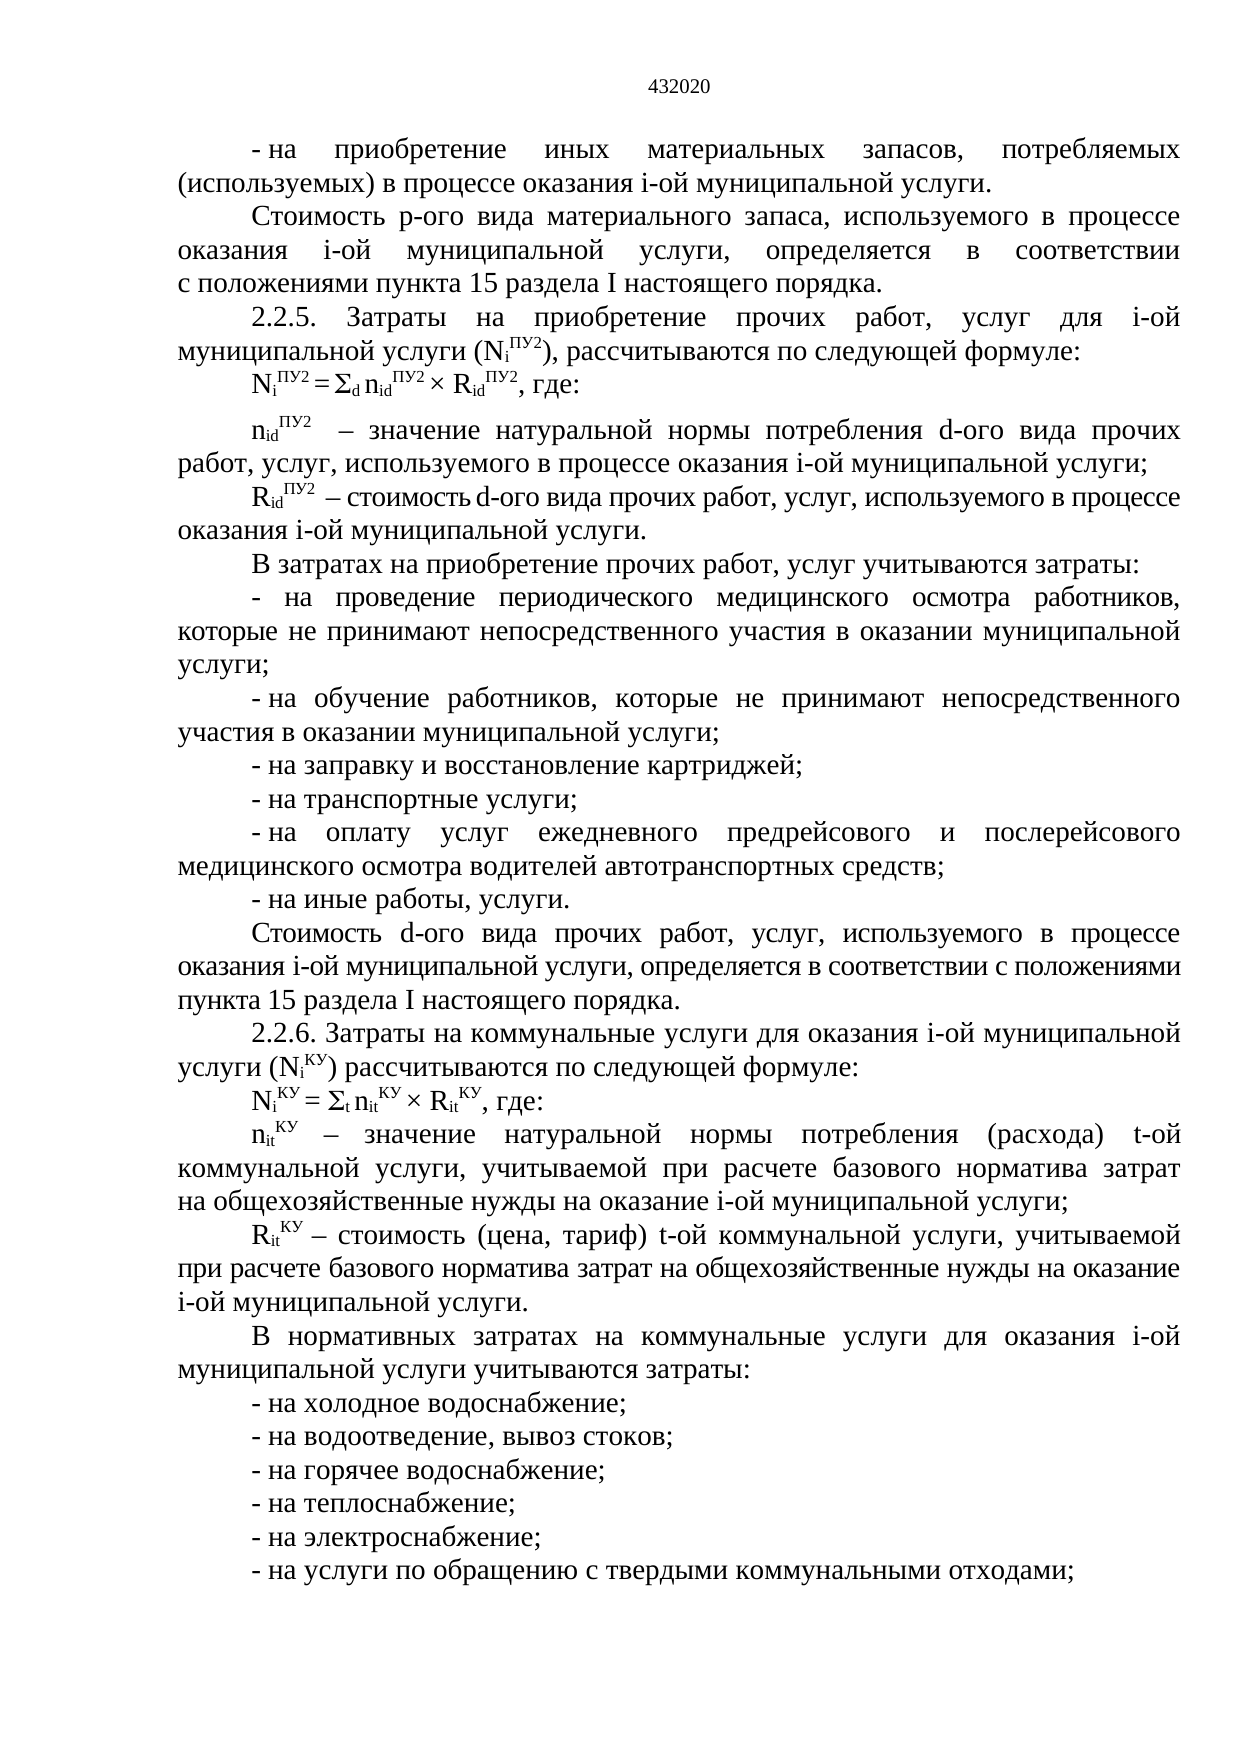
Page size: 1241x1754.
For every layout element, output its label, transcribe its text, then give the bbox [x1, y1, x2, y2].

text - на холодное водоснабжение; [177, 1385, 1181, 1418]
text - на проведение периодического медицинского осмотра работников, которые не принимают непосредственного участия в оказании муниципальной услуги; [177, 579, 1181, 680]
text nitКУ – значение натуральной нормы потребления (расхода) t-ой коммунальной услуги, учитываемой при расчете базового норматива затрат на общехозяйственные нужды на оказание i-ой муниципальной услуги; [177, 1116, 1181, 1217]
text - на заправку и восстановление картриджей; [177, 747, 1181, 781]
text - на водоотведение, вывоз стоков; [177, 1418, 1181, 1452]
text NiПУ2 = d nidПУ2 × RidПУ2, где: [177, 366, 272, 400]
text nidПУ2 – значение натуральной нормы потребления d-ого вида прочих работ, услуг, используемого в процессе оказания i-ой муниципальной услуги; [177, 412, 1181, 479]
text Стоимость d-ого вида прочих работ, услуг, используемого в процессе оказания i-ой муниципальной услуги, определяется в соответствии с положениями пункта 15 раздела I настоящего порядка. [177, 915, 1181, 1016]
text - на обучение работников, которые не принимают непосредственного участия в оказании муниципальной услуги; [177, 680, 1181, 747]
text В затратах на приобретение прочих работ, услуг учитываются затраты: [177, 546, 1181, 579]
text - на теплоснабжение; [177, 1485, 1181, 1519]
text - на иные работы, услуги. [177, 881, 1181, 915]
text NiКУ = t nitКУ × RitКУ, где: [177, 1083, 272, 1116]
text NiПУ2 = d nidПУ2 × RidПУ2, где: [289, 366, 1181, 400]
text 2.2.5. Затраты на приобретение прочих работ, услуг для i-ой муниципальной услуги (NiПУ2), рассчитываются по следующей формуле: [177, 299, 1181, 366]
text RidПУ2 – стоимость d-ого вида прочих работ, услуг, используемого в процессе оказания i-ой муниципальной услуги. [177, 479, 1181, 546]
text - на оплату услуг ежедневного предрейсового и послерейсового медицинского осмотра водителей автотранспортных средств; [177, 814, 1181, 881]
text NiКУ = t nitКУ × RitКУ, где: [304, 1083, 1181, 1116]
text В нормативных затратах на коммунальные услуги для оказания i-ой муниципальной услуги учитываются затраты: [177, 1318, 1181, 1385]
text - на горячее водоснабжение; [177, 1452, 1181, 1485]
text - на услуги по обращению с твердыми коммунальными отходами; [177, 1552, 1181, 1586]
text 2.2.6. Затраты на коммунальные услуги для оказания i-ой муниципальной услуги (NiКУ) рассчитываются по следующей формуле: [177, 1016, 1181, 1083]
text - на приобретение иных материальных запасов, потребляемых (используемых) в процессе оказания i-ой муниципальной услуги. [177, 131, 1181, 198]
text Стоимость p-ого вида материального запаса, используемого в процессе оказания i-ой муниципальной услуги, определяется в соответствии с положениями пункта 15 раздела I настоящего порядка. [177, 198, 1181, 299]
text RitКУ – стоимость (цена, тариф) t-ой коммунальной услуги, учитываемой при расчете базового норматива затрат на общехозяйственные нужды на оказание i-ой муниципальной услуги. [177, 1217, 1181, 1318]
text - на электроснабжение; [177, 1519, 1181, 1552]
text - на транспортные услуги; [177, 781, 1181, 814]
